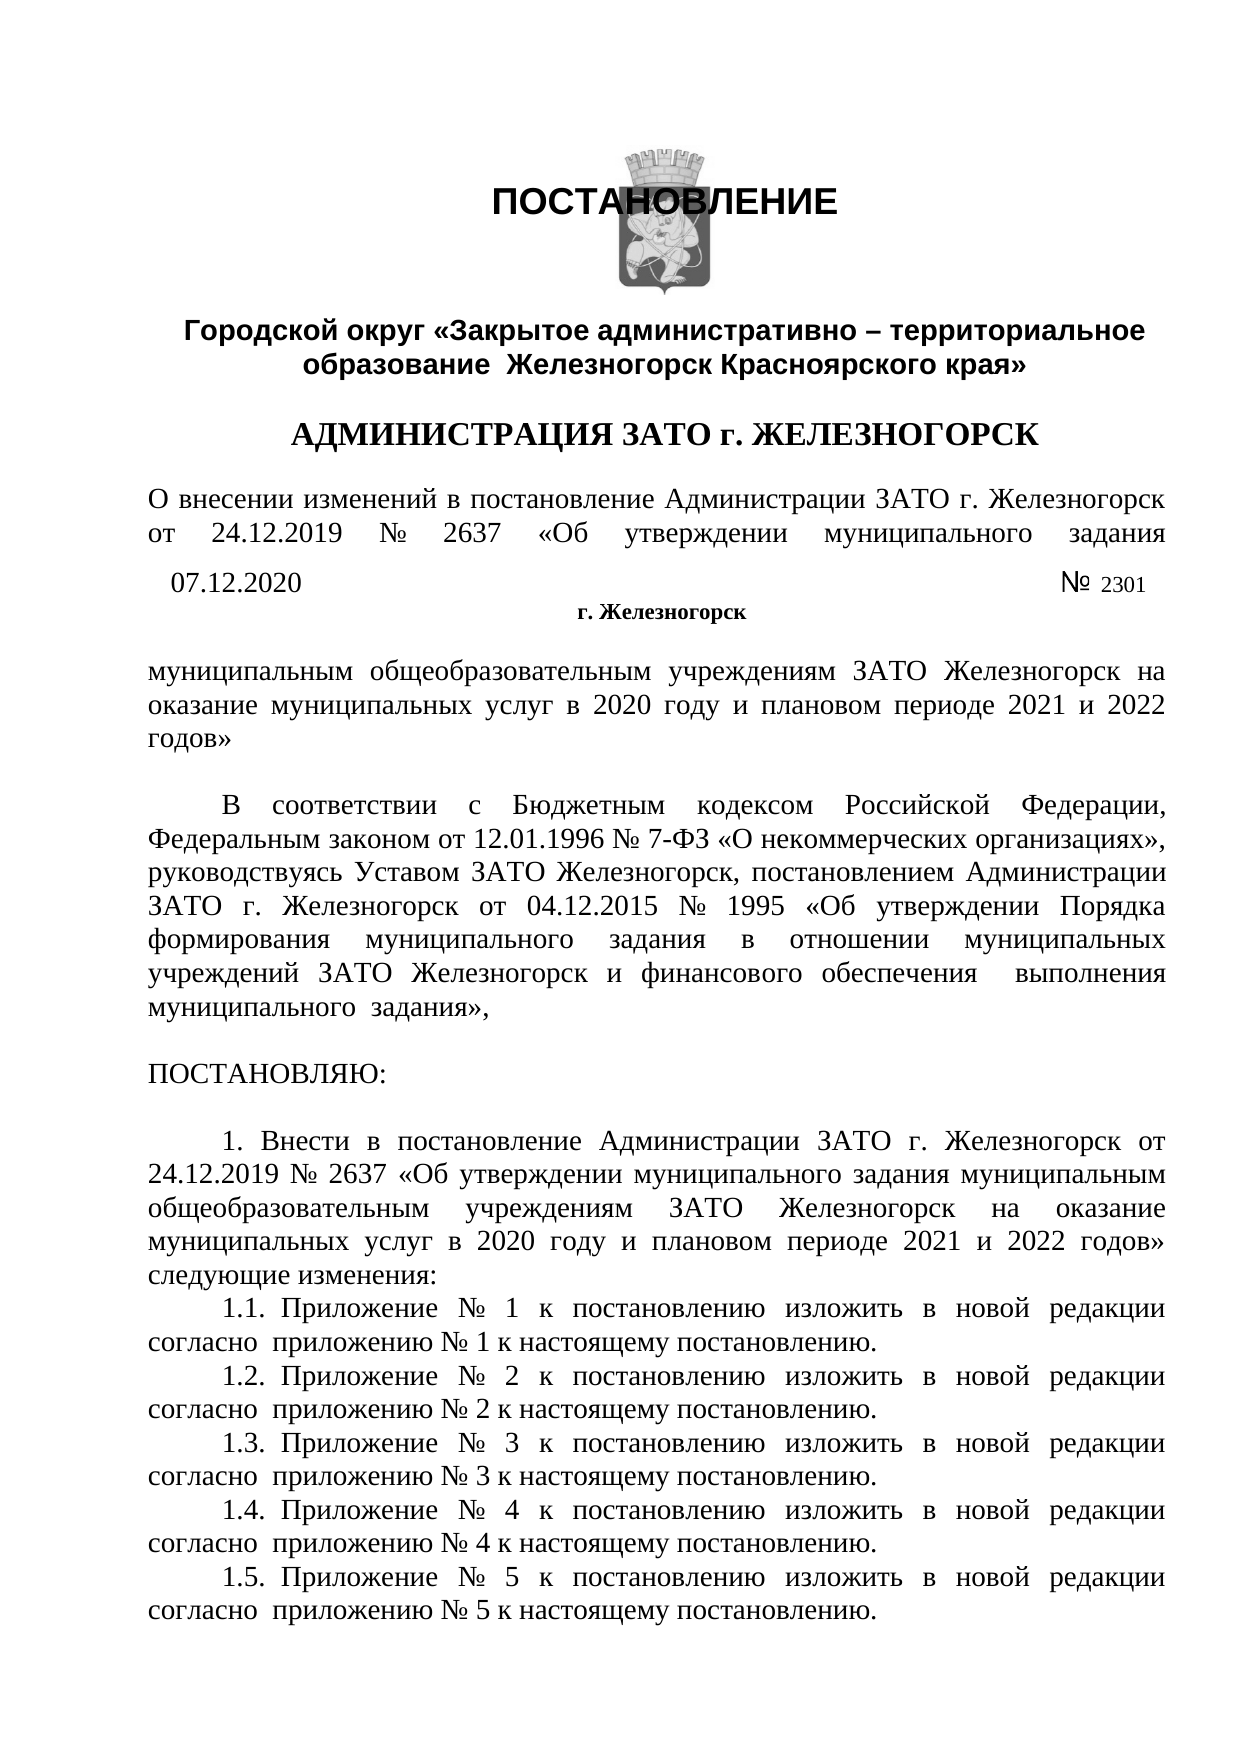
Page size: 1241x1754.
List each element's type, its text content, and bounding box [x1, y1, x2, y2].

list Приложение № 5 к постановлению изложить в новой редакции согласно приложению № 5 к настоящему постановлению. [148, 1559, 1167, 1626]
subtitle АДМИНИСТРАЦИЯ ЗАТО г. ЖЕЛЕЗНОГОРСК [149, 414, 1180, 452]
text 07.12.2020 2301 [170, 565, 1153, 598]
text ПОСТАНОВЛЯЮ: [148, 1056, 1167, 1089]
title О внесении изменений в постановление Администрации ЗАТО г. Железногорск от 24.12.2019 № 2637 «Об утверждении муниципального задания муниципальным общеобразовательным учреждениям ЗАТО Железногорск на оказание муниципальных услуг в 2020 году и плановом периоде 2021 и 2022 годов» [148, 481, 1167, 754]
list Приложение № 2 к постановлению изложить в новой редакции согласно приложению № 2 к настоящему постановлению. [148, 1358, 1167, 1425]
text г. Железногорск [170, 598, 1153, 624]
text Городской округ «Закрытое административно – территориальное образование Железногорск Красноярского края» [149, 313, 1180, 381]
list Приложение № 1 к постановлению изложить в новой редакции согласно приложению № 1 к настоящему постановлению. [148, 1291, 1167, 1358]
text В соответствии с Бюджетным кодексом Российской Федерации, Федеральным законом от 12.01.1996 № 7-ФЗ «О некоммерческих организациях», руководствуясь Уставом ЗАТО Железногорск, постановлением Администрации ЗАТО г. Железногорск от 04.12.2015 № 1995 «Об утверждении Порядка формирования муниципального задания в отношении муниципальных учреждений ЗАТО Железногорск и финансового обеспечения выполнения муниципального задания», [148, 787, 1167, 1022]
text ПОСТАНОВЛЕНИЕ [149, 179, 1180, 222]
list Приложение № 4 к постановлению изложить в новой редакции согласно приложению № 4 к настоящему постановлению. [148, 1492, 1167, 1559]
list Приложение № 3 к постановлению изложить в новой редакции согласно приложению № 3 к настоящему постановлению. [148, 1425, 1167, 1492]
text 1. Внести в постановление Администрации ЗАТО г. Железногорск от 24.12.2019 № 2637 «Об утверждении муниципального задания муниципальным общеобразовательным учреждениям ЗАТО Железногорск на оказание муниципальных услуг в 2020 году и плановом периоде 2021 и 2022 годов» следующие изменения: [148, 1123, 1167, 1291]
